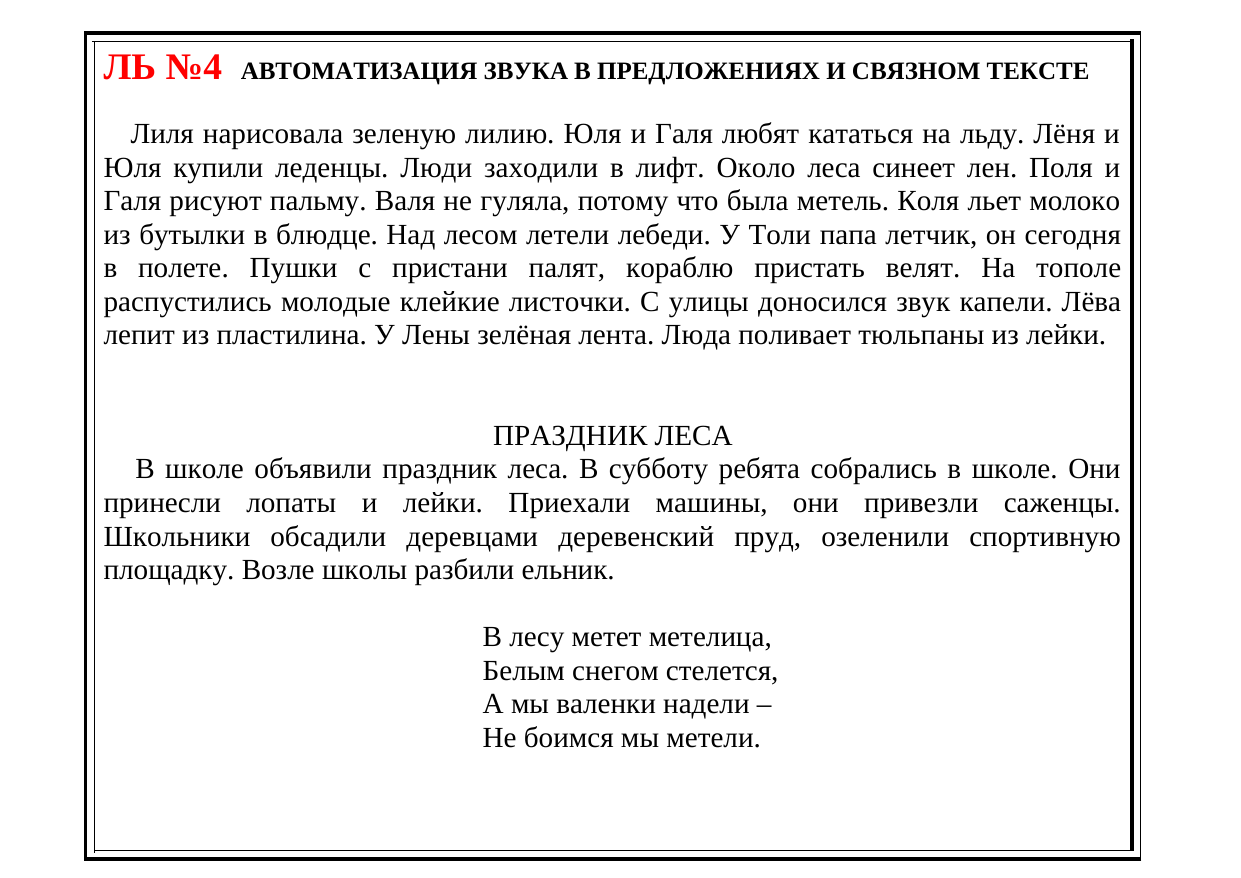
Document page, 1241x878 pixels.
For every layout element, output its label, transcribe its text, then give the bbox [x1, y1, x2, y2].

text Лиля нарисовала зеленую лилию. Юля и Галя любят кататься на льду. Лёня и Юля купили леденцы. Люди заходили в лифт. Около леса синеет лен. Поля и Галя рисуют пальму. Валя не гуляла, потому что была метель. Коля льет молоко из бутылки в блюдце. Над лесом летели лебеди. У Толи папа летчик, он сегодня в полете. Пушки с пристани палят, кораблю пристать велят. На тополе распустились молодые клейкие листочки. С улицы доносился звук капели. Лёва лепит из пластилина. У Лены зелёная лента. Люда поливает тюльпаны из лейки. [103, 116, 1122, 351]
text Не боимся мы метели. [103, 720, 1122, 753]
text А мы валенки надели – [103, 686, 1122, 720]
text Белым снегом стелется, [103, 653, 1122, 686]
text В школе объявили праздник леса. В субботу ребята собрались в школе. Они принесли лопаты и лейки. Приехали машины, они привезли саженцы. Школьники обсадили деревцами деревенский пруд, озеленили спортивную площадку. Возле школы разбили ельник. [103, 452, 1122, 586]
text ЛЬ №4 АВТОМАТИЗАЦИЯ ЗВУКА В ПРЕДЛОЖЕНИЯХ И СВЯЗНОМ ТЕКСТЕ [103, 44, 1122, 87]
text В лесу метет метелица, [103, 619, 1122, 653]
text ПРАЗДНИК ЛЕСА [103, 418, 1122, 452]
